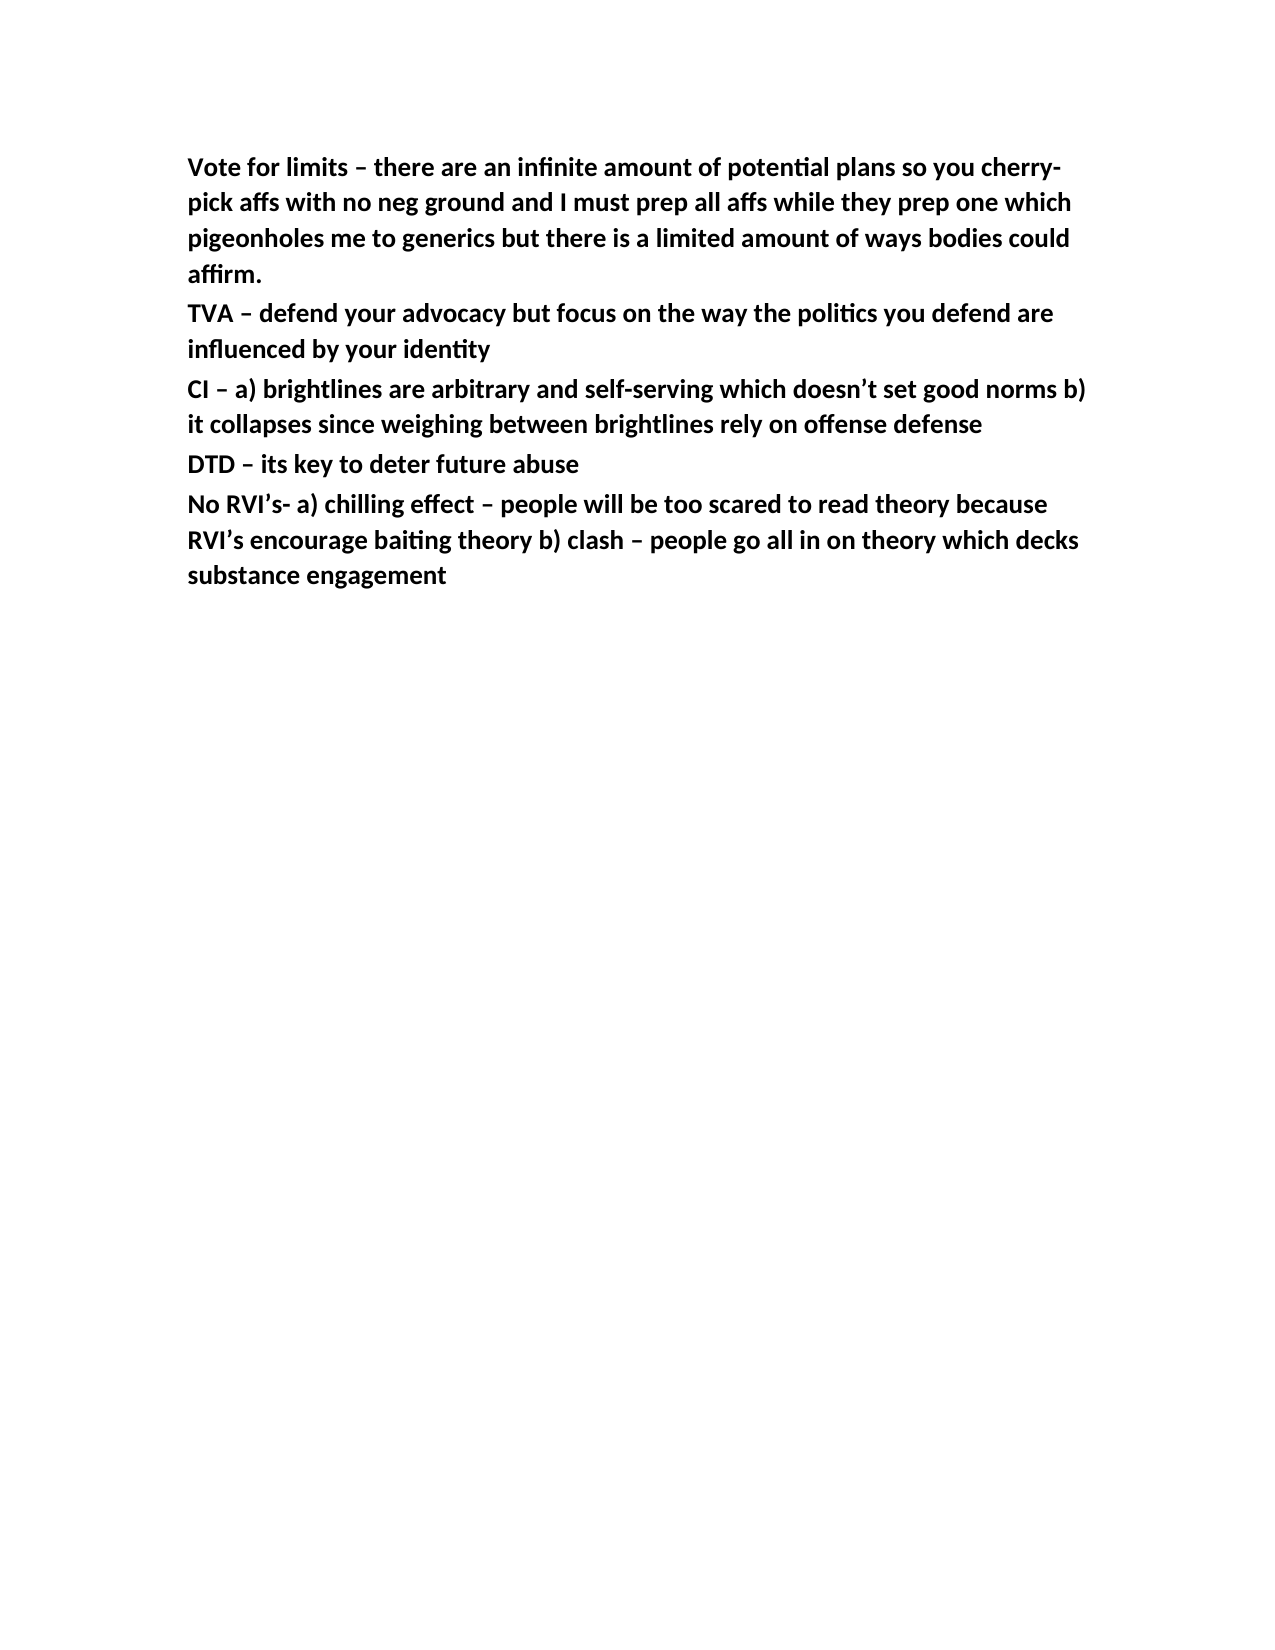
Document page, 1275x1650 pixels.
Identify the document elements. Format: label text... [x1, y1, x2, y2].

subtitle No RVI’s- a) chilling effect – people will be too scared to read theory because RVI’s encourage baiting theory b) clash – people go all in on theory which decks substance engagement [187, 487, 1087, 592]
subtitle CI – a) brightlines are arbitrary and self-serving which doesn’t set good norms b) it collapses since weighing between brightlines rely on offense defense [187, 372, 1087, 441]
subtitle TVA – defend your advocacy but focus on the way the politics you defend are influenced by your identity [187, 297, 1087, 365]
subtitle DTD – its key to deter future abuse [187, 447, 1087, 481]
subtitle Vote for limits – there are an infinite amount of potential plans so you cherry-pick affs with no neg ground and I must prep all affs while they prep one which pigeonholes me to generics but there is a limited amount of ways bodies could affirm. [187, 150, 1087, 290]
